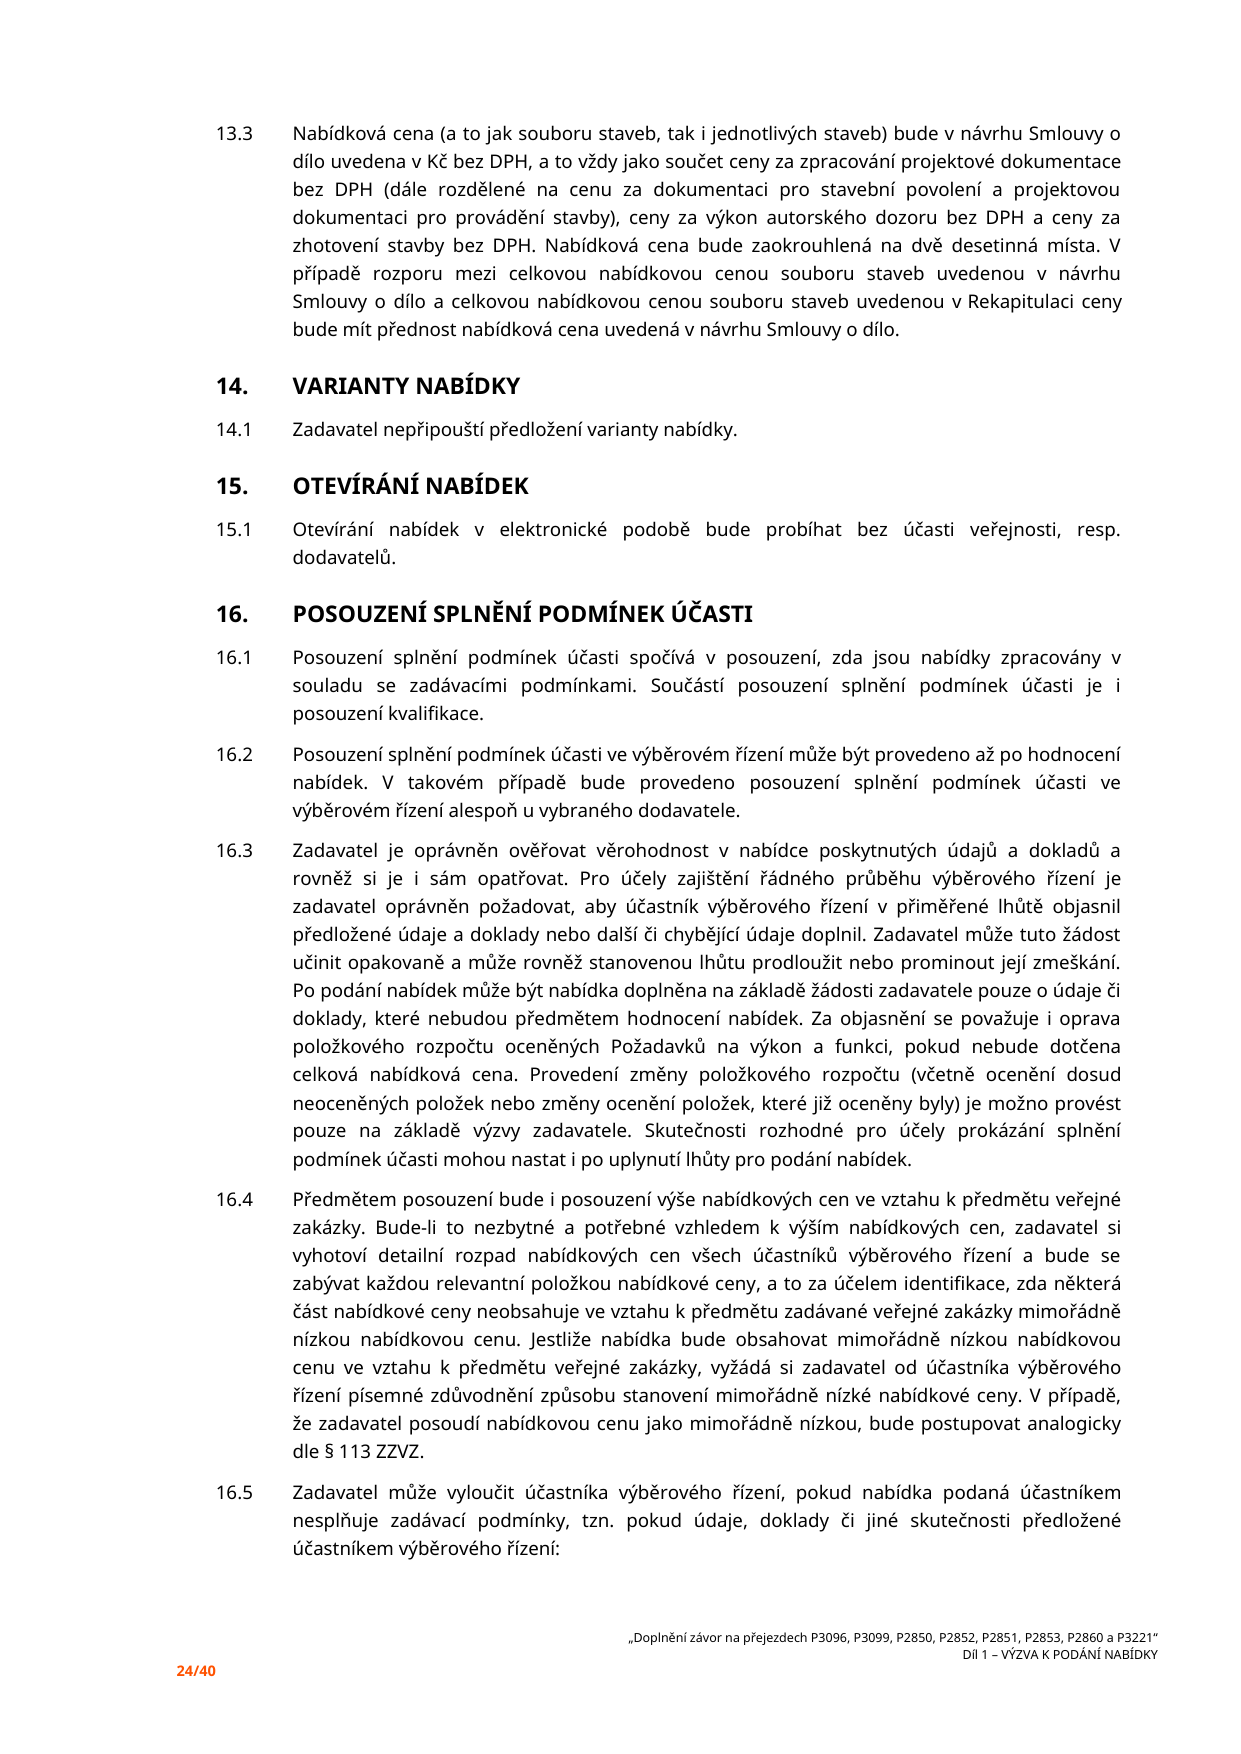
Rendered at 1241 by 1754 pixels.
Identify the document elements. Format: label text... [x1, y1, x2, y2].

text Zadavatel nepřipouští předložení varianty nabídky. [216, 417, 1122, 442]
text Zadavatel může vyloučit účastníka výběrového řízení, pokud nabídka podaná účastníkem nesplňuje zadávací podmínky, tzn. pokud údaje, doklady či jiné skutečnosti předložené účastníkem výběrového řízení: [216, 1479, 1122, 1561]
text Předmětem posouzení bude i posouzení výše nabídkových cen ve vztahu k předmětu veřejné zakázky. Bude-li to nezbytné a potřebné vzhledem k výším nabídkových cen, zadavatel si vyhotoví detailní rozpad nabídkových cen všech účastníků výběrového řízení a bude se zabývat každou relevantní položkou nabídkové ceny, a to za účelem identifikace, zda některá část nabídkové ceny neobsahuje ve vztahu k předmětu zadávané veřejné zakázky mimořádně nízkou nabídkovou cenu. Jestliže nabídka bude obsahovat mimořádně nízkou nabídkovou cenu ve vztahu k předmětu veřejné zakázky, vyžádá si zadavatel od účastníka výběrového řízení písemné zdůvodnění způsobu stanovení mimořádně nízké nabídkové ceny. V případě, že zadavatel posoudí nabídkovou cenu jako mimořádně nízkou, bude postupovat analogicky dle § 113 ZZVZ. [216, 1186, 1122, 1464]
text Zadavatel je oprávněn ověřovat věrohodnost v nabídce poskytnutých údajů a dokladů a rovněž si je i sám opatřovat. Pro účely zajištění řádného průběhu výběrového řízení je zadavatel oprávněn požadovat, aby účastník výběrového řízení v přiměřené lhůtě objasnil předložené údaje a doklady nebo další či chybějící údaje doplnil. Zadavatel může tuto žádost učinit opakovaně a může rovněž stanovenou lhůtu prodloužit nebo prominout její zmeškání. Po podání nabídek může být nabídka doplněna na základě žádosti zadavatele pouze o údaje či doklady, které nebudou předmětem hodnocení nabídek. Za objasnění se považuje i oprava položkového rozpočtu oceněných Požadavků na výkon a funkci, pokud nebude dotčena celková nabídková cena. Provedení změny položkového rozpočtu (včetně ocenění dosud neoceněných položek nebo změny ocenění položek, které již oceněny byly) je možno provést pouze na základě výzvy zadavatele. Skutečnosti rozhodné pro účely prokázání splnění podmínek účasti mohou nastat i po uplynutí lhůty pro podání nabídek. [216, 838, 1122, 1171]
text VARIANTY NABÍDKY [216, 370, 1122, 401]
text Posouzení splnění podmínek účasti ve výběrovém řízení může být provedeno až po hodnocení nabídek. V takovém případě bude provedeno posouzení splnění podmínek účasti ve výběrovém řízení alespoň u vybraného dodavatele. [216, 741, 1122, 823]
text OTEVÍRÁNÍ NABÍDEK [216, 470, 1122, 501]
text Posouzení splnění podmínek účasti spočívá v posouzení, zda jsou nabídky zpracovány v souladu se zadávacími podmínkami. Součástí posouzení splnění podmínek účasti je i posouzení kvalifikace. [216, 644, 1122, 726]
text POSOUZENÍ SPLNĚNÍ PODMÍNEK ÚČASTI [216, 598, 1122, 629]
text Nabídková cena (a to jak souboru staveb, tak i jednotlivých staveb) bude v návrhu Smlouvy o dílo uvedena v Kč bez DPH, a to vždy jako součet ceny za zpracování projektové dokumentace bez DPH (dále rozdělené na cenu za dokumentaci pro stavební povolení a projektovou dokumentaci pro provádění stavby), ceny za výkon autorského dozoru bez DPH a ceny za zhotovení stavby bez DPH. Nabídková cena bude zaokrouhlená na dvě desetinná místa. V případě rozporu mezi celkovou nabídkovou cenou souboru staveb uvedenou v návrhu Smlouvy o dílo a celkovou nabídkovou cenou souboru staveb uvedenou v Rekapitulaci ceny bude mít přednost nabídková cena uvedená v návrhu Smlouvy o dílo. [216, 121, 1122, 342]
text Otevírání nabídek v elektronické podobě bude probíhat bez účasti veřejnosti, resp. dodavatelů. [216, 517, 1122, 570]
